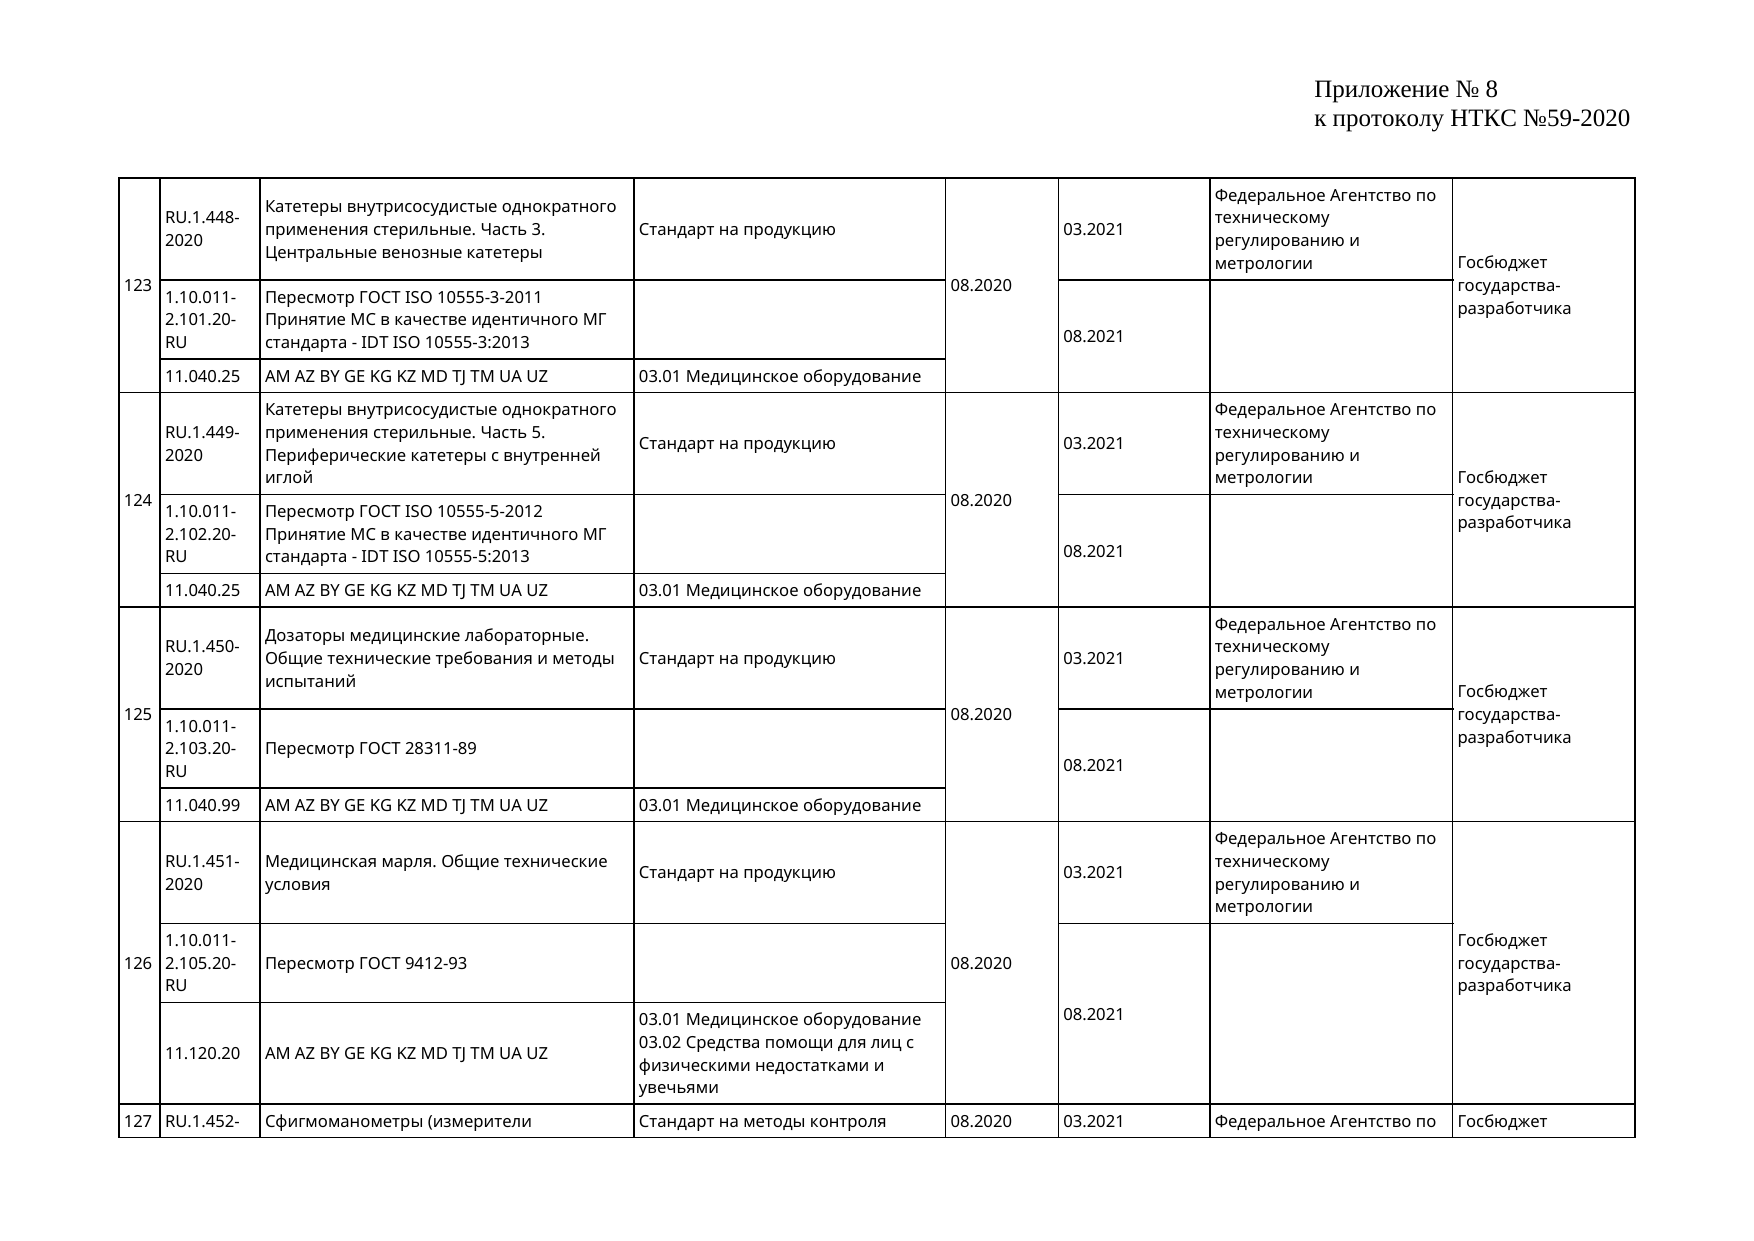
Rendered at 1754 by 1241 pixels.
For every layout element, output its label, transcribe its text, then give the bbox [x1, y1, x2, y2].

table_cell Госбюджет государства-разработчика [1453, 822, 1634, 1103]
table_cell 08.2020 [946, 822, 1058, 1103]
table_cell 03.01 Медицинское оборудование 03.02 Средства помощи для лиц с физическими недостатками и увечьями [635, 1003, 945, 1103]
table_cell 123 [120, 179, 159, 392]
table_cell 03.2021 [1059, 1105, 1209, 1137]
table_cell 1.10.011-2.102.20-RU [161, 495, 259, 572]
table_cell 124 [120, 393, 159, 606]
table_cell RU.1.449-2020 [161, 393, 259, 493]
table_cell 126 [120, 822, 159, 1103]
table_cell 03.01 Медицинское оборудование [635, 789, 945, 821]
table_cell Федеральное Агентство по техническому регулированию и метрологии [1211, 393, 1452, 493]
table_cell RU.1.448-2020 [161, 179, 259, 279]
table_cell Медицинская марля. Общие технические условия [261, 822, 633, 922]
table_cell 11.040.25 [161, 574, 259, 606]
table_cell 03.2021 [1059, 822, 1209, 922]
table_cell 11.040.99 [161, 789, 259, 821]
table_cell 1.10.011-2.105.20-RU [161, 924, 259, 1001]
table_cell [1453, 179, 1634, 392]
table_cell AM AZ BY GE KG KZ MD TJ TM UA UZ [261, 360, 633, 392]
table_cell Стандарт на продукцию [635, 822, 945, 922]
table_cell 11.120.20 [161, 1003, 259, 1103]
table_cell RU.1.452-2020 [161, 1105, 259, 1137]
table_cell [635, 924, 945, 1001]
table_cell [635, 1105, 945, 1137]
table_cell 08.2021 [1059, 281, 1209, 392]
table_cell Федеральное Агентство по техническому регулированию и метрологии [1211, 179, 1452, 279]
table_cell Пересмотр ГОСТ 9412-93 [261, 924, 633, 1001]
table_cell [1211, 495, 1452, 606]
table_cell [635, 281, 945, 358]
table_cell 08.2021 [1059, 924, 1209, 1103]
table_cell [635, 710, 945, 787]
table_cell Федеральное Агентство по техническому регулированию и метрологии [1211, 822, 1452, 922]
table_cell Катетеры внутрисосудистые однократного применения стерильные. Часть 3. Центральные венозные катетеры [261, 179, 633, 279]
table_cell Госбюджет государства-разработчика [1453, 608, 1634, 821]
table_cell 08.2021 [1059, 495, 1209, 606]
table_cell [1211, 1105, 1452, 1137]
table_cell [1453, 1105, 1634, 1137]
table_cell [1211, 281, 1452, 392]
table_cell Стандарт на продукцию [635, 393, 945, 493]
table_cell Пересмотр ГОСТ ISO 10555-3-2011 Принятие МС в качестве идентичного МГ стандарта - IDT ISO 10555-3:2013 [261, 281, 633, 358]
table_cell 08.2020 [946, 608, 1058, 821]
table_cell 1.10.011-2.101.20-RU [161, 281, 259, 358]
table_cell 125 [120, 608, 159, 821]
table_cell [635, 495, 945, 572]
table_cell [261, 1105, 633, 1137]
table_cell 08.2020 [946, 179, 1058, 392]
table_cell RU.1.451-2020 [161, 822, 259, 922]
table_cell Госбюджет государства-разработчика [1453, 393, 1634, 606]
table_cell AM AZ BY GE KG KZ MD TJ TM UA UZ [261, 1003, 633, 1103]
table_cell 08.2020 [946, 393, 1058, 606]
table_cell 08.2021 [1059, 710, 1209, 821]
table_cell 127 [120, 1105, 159, 1137]
table_cell 11.040.25 [161, 360, 259, 392]
table_cell 03.2021 [1059, 393, 1209, 493]
table_cell AM AZ BY GE KG KZ MD TJ TM UA UZ [261, 574, 633, 606]
table_cell 08.2020 [946, 1105, 1058, 1137]
table_cell RU.1.450-2020 [161, 608, 259, 708]
table_cell 03.2021 [1059, 608, 1209, 708]
table_cell Пересмотр ГОСТ ISO 10555-5-2012 Принятие МС в качестве идентичного МГ стандарта - IDT ISO 10555-5:2013 [261, 495, 633, 572]
table_cell Дозаторы медицинские лабораторные. Общие технические требования и методы испытаний [261, 608, 633, 708]
table_cell Пересмотр ГОСТ 28311-89 [261, 710, 633, 787]
table_cell Стандарт на продукцию [635, 179, 945, 279]
table_cell 1.10.011-2.103.20-RU [161, 710, 259, 787]
table_cell 03.2021 [1059, 179, 1209, 279]
table_cell Федеральное Агентство по техническому регулированию и метрологии [1211, 608, 1452, 708]
table_cell 03.01 Медицинское оборудование [635, 360, 945, 392]
table_cell AM AZ BY GE KG KZ MD TJ TM UA UZ [261, 789, 633, 821]
table_cell Катетеры внутрисосудистые однократного применения стерильные. Часть 5. Периферические катетеры с внутренней иглой [261, 393, 633, 493]
table_cell [1211, 710, 1452, 821]
table_cell 03.01 Медицинское оборудование [635, 574, 945, 606]
table_cell Стандарт на продукцию [635, 608, 945, 708]
table_cell [1211, 924, 1452, 1103]
